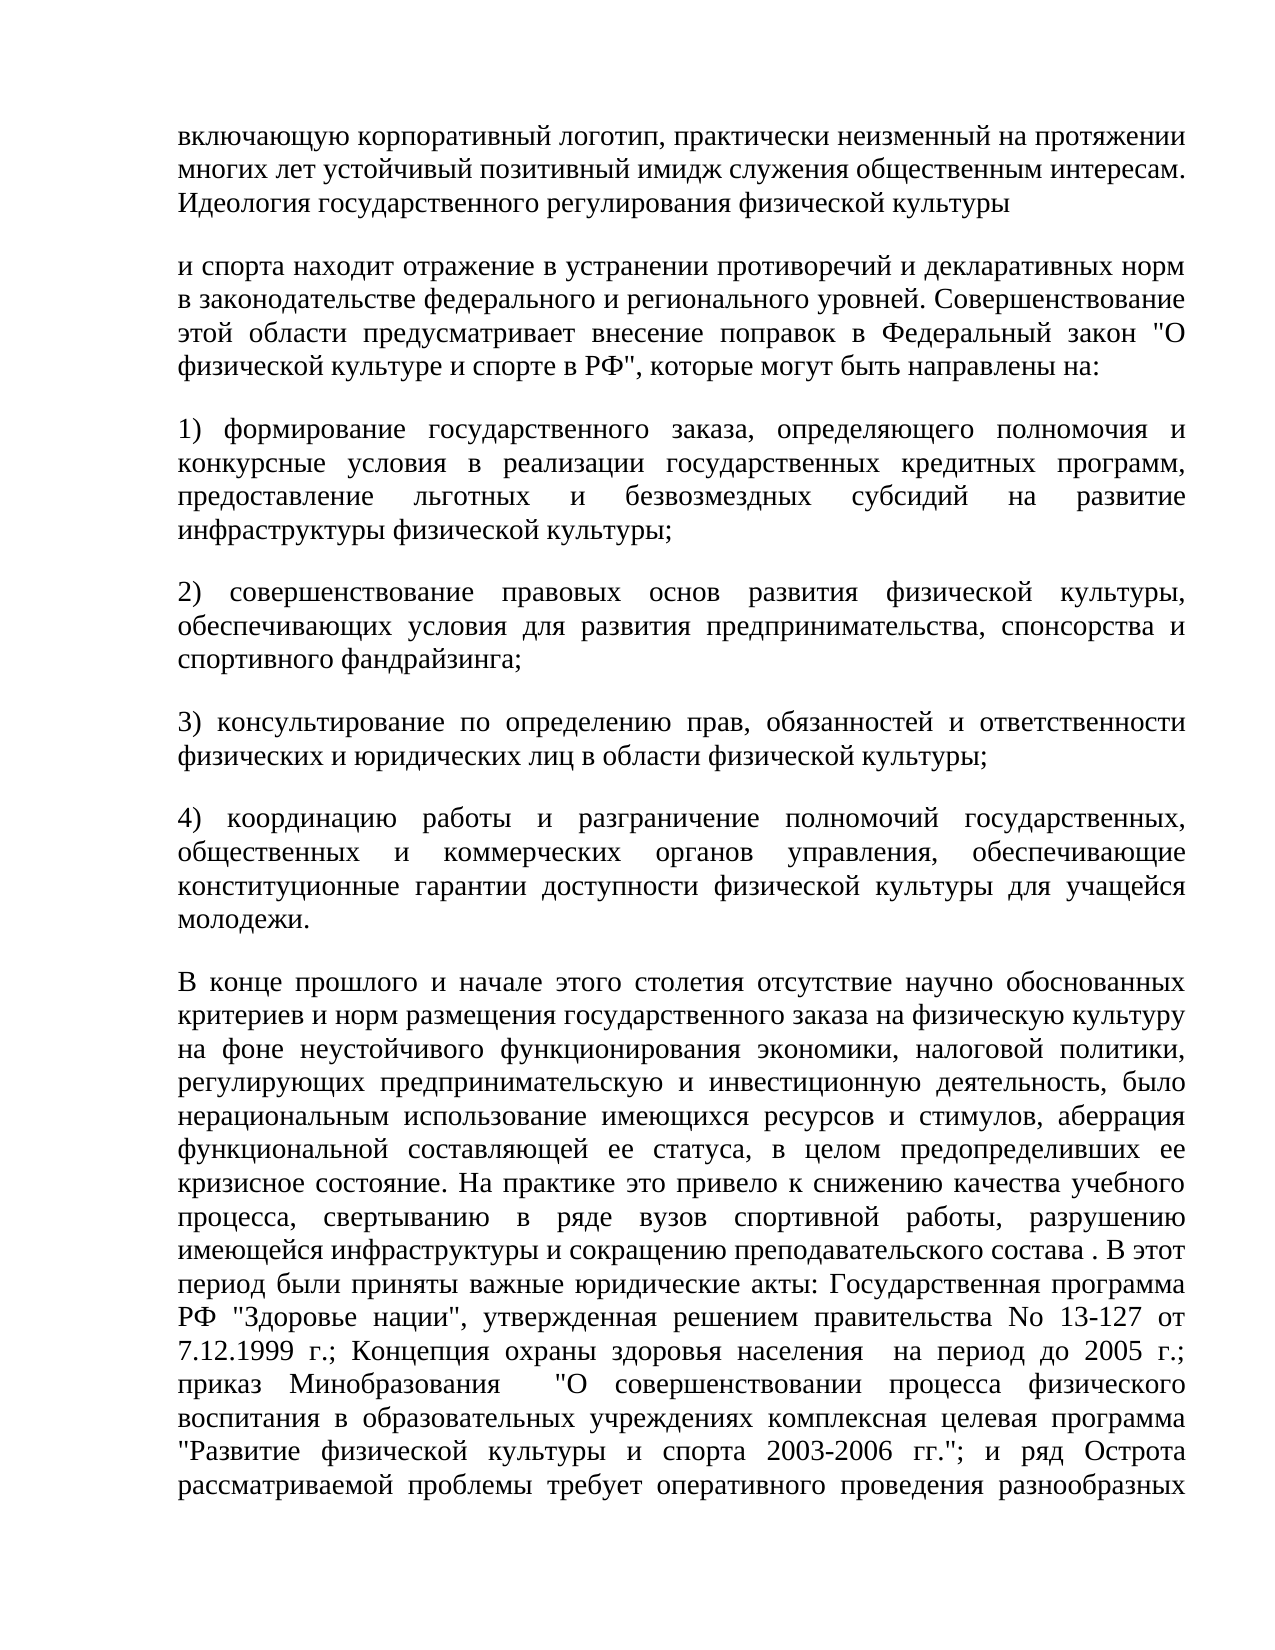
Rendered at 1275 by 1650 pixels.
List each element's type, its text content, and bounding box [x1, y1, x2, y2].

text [177, 118, 1186, 219]
text 3) консультирование по определению прав, обязанностей и ответственности физических и юридических лиц в области физической культуры; [177, 704, 1186, 771]
text 2) совершенствование правовых основ развития физической культуры, обеспечивающих условия для развития предпринимательства, спонсорства и спортивного фандрайзинга; [177, 574, 1186, 675]
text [177, 964, 1186, 1501]
text и спорта находит отражение в устранении противоречий и декларативных норм в законодательстве федерального и регионального уровней. Совершенствование этой области предусматривает внесение поправок в Федеральный закон "О физической культуре и спорте в РФ", которые могут быть направлены на: [177, 248, 1186, 382]
text 1) формирование государственного заказа, определяющего полномочия и конкурсные условия в реализации государственных кредитных программ, предоставление льготных и безвозмездных субсидий на развитие инфраструктуры физической культуры; [177, 411, 1186, 545]
text 4) координацию работы и разграничение полномочий государственных, общественных и коммерческих органов управления, обеспечивающие конституционные гарантии доступности физической культуры для учащейся молодежи. [177, 801, 1186, 935]
